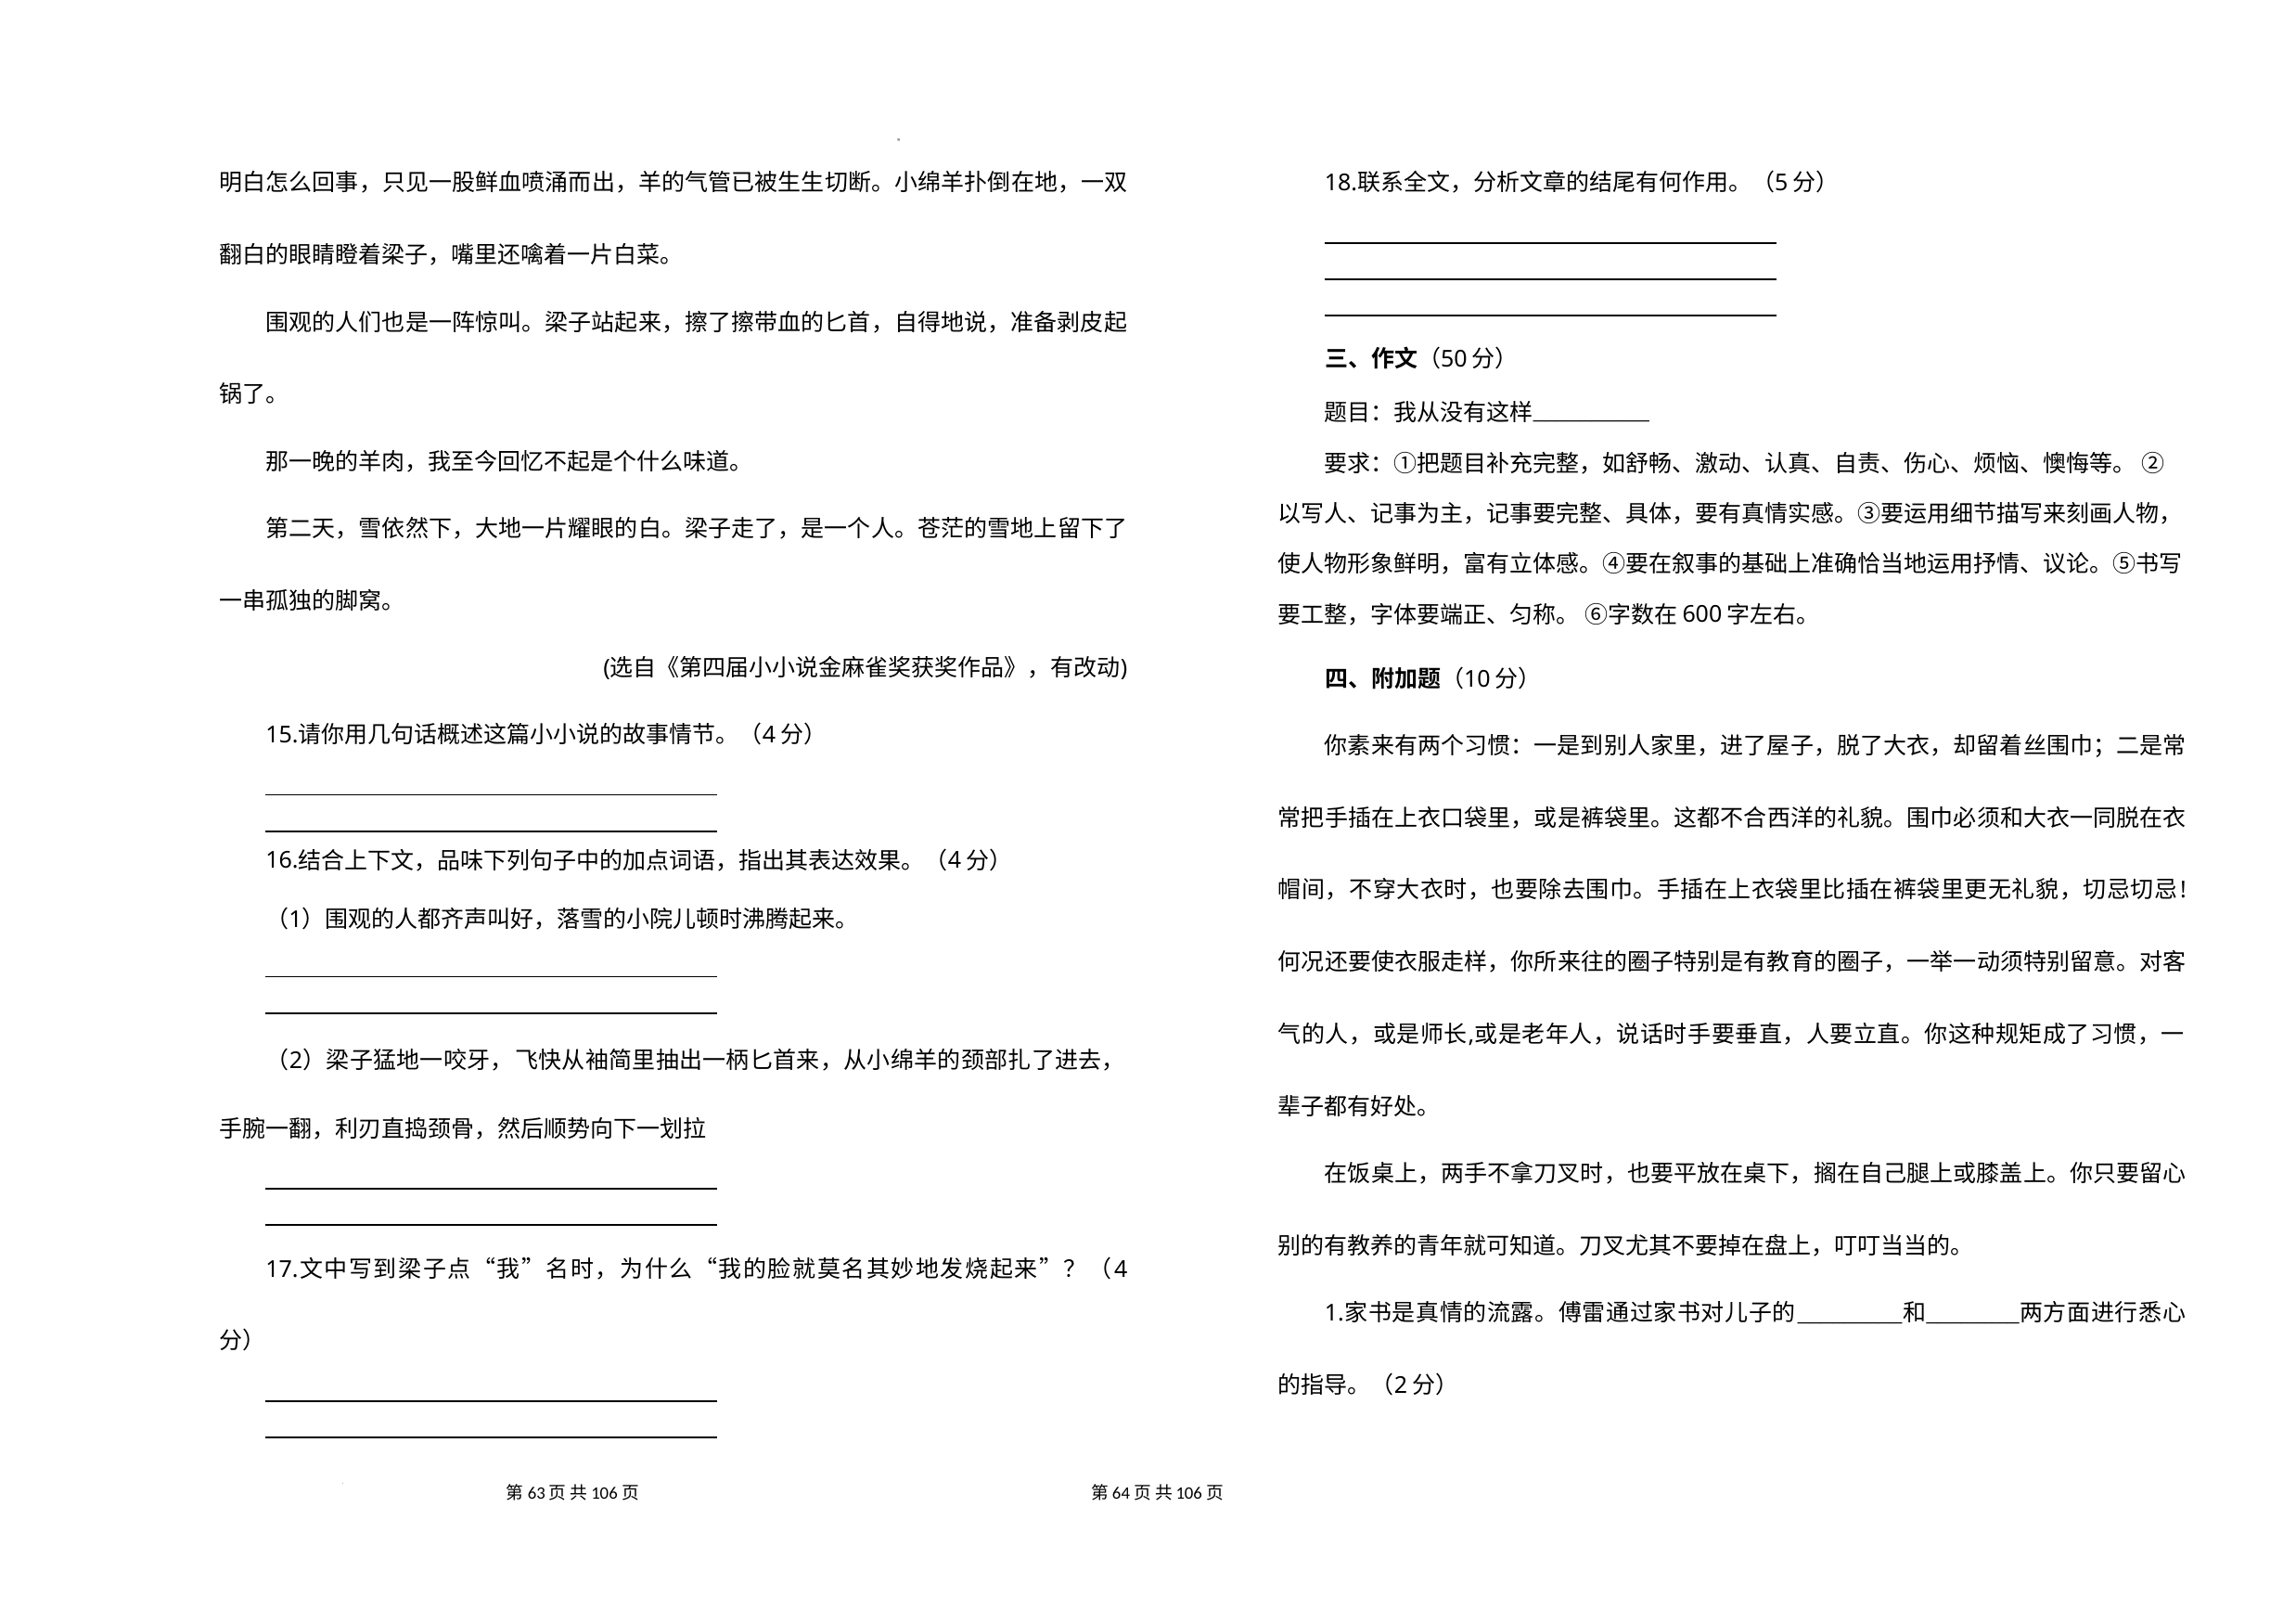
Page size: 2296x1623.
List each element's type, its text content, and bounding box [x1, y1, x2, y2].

text 第二天，雪依然下，大地一片耀眼的白。梁子走了，是一个人。苍茫的雪地上留下了一串孤独的脚窝。 [219, 496, 1127, 629]
text 16.结合上下文，品味下列句子中的加点词语，指出其表达效果。（4分） [219, 843, 1127, 876]
text （2）梁子猛地一咬牙，飞快从袖简里抽出一柄匕首来，从小绵羊的颈部扎了进去，手腕一翻，利刃直捣颈骨，然后顺势向下一划拉 [219, 1024, 1127, 1157]
text (选自《第四届小小说金麻雀奖获奖作品》，有改动) [219, 636, 1127, 696]
list 你素来有两个习惯：一是到别人家里，进了屋子，脱了大衣，却留着丝围巾；二是常常把手插在上衣口袋里，或是裤袋里。这都不合西洋的礼貌。围巾必须和大衣一同脱在衣帽间，不穿大衣时，也要除去围巾。手插在上衣袋里比插在裤袋里更无礼貌，切忌切忌!何况还要使衣服走样，你所来往的圈子特别是有教育的圈子，一举一动须特别留意。对客气的人，或是师长,或是老年人，说话时手要垂直，人要立直。你这种规矩成了习惯，一辈子都有好处。 [1278, 714, 2187, 1135]
text 四、附加题（10分） [1278, 647, 2187, 707]
text 那一晚的羊肉，我至今回忆不起是个什么味道。 [219, 430, 1127, 490]
text 三、作文（50分） [1278, 327, 2187, 387]
list 1.家书是真情的流露。傅雷通过家书对儿子的_________和________两方面进行悉心的指导。（2分） [1278, 1282, 2187, 1413]
list 在饭桌上，两手不拿刀叉时，也要平放在桌下，搁在自己腿上或膝盖上。你只要留心别的有教养的青年就可知道。刀叉尤其不要掉在盘上，叮叮当当的。 [1278, 1142, 2187, 1274]
text 围观的人们也是一阵惊叫。梁子站起来，擦了擦带血的匕首，自得地说，准备剥皮起锅了。 [219, 290, 1127, 423]
text 题目：我从没有这样__________ [1278, 394, 2187, 428]
text 15.请你用几句话概述这篇小小说的故事情节。（4分） [219, 702, 1127, 763]
text 18.联系全文，分析文章的结尾有何作用。（5分） [1278, 150, 2187, 211]
text （1）围观的人都齐声叫好，落雪的小院儿顿时沸腾起来。 [219, 882, 1127, 943]
text 要求：①把题目补充完整，如舒畅、激动、认真、自责、伤心、烦恼、懊悔等。 ②以写人、记事为主，记事要完整、具体，要有真情实感。③要运用细节描写来刻画人物，使人物形象鲜明，富有立体感。④要在叙事的基础上准确恰当地运用抒情、议论。⑤书写要工整，字体要端正、匀称。 ⑥字数在600字左右。 [1278, 444, 2187, 629]
text 17.文中写到梁子点“我”名时，为什么“我的脸就莫名其妙地发烧起来”？（4分） [219, 1237, 1127, 1370]
